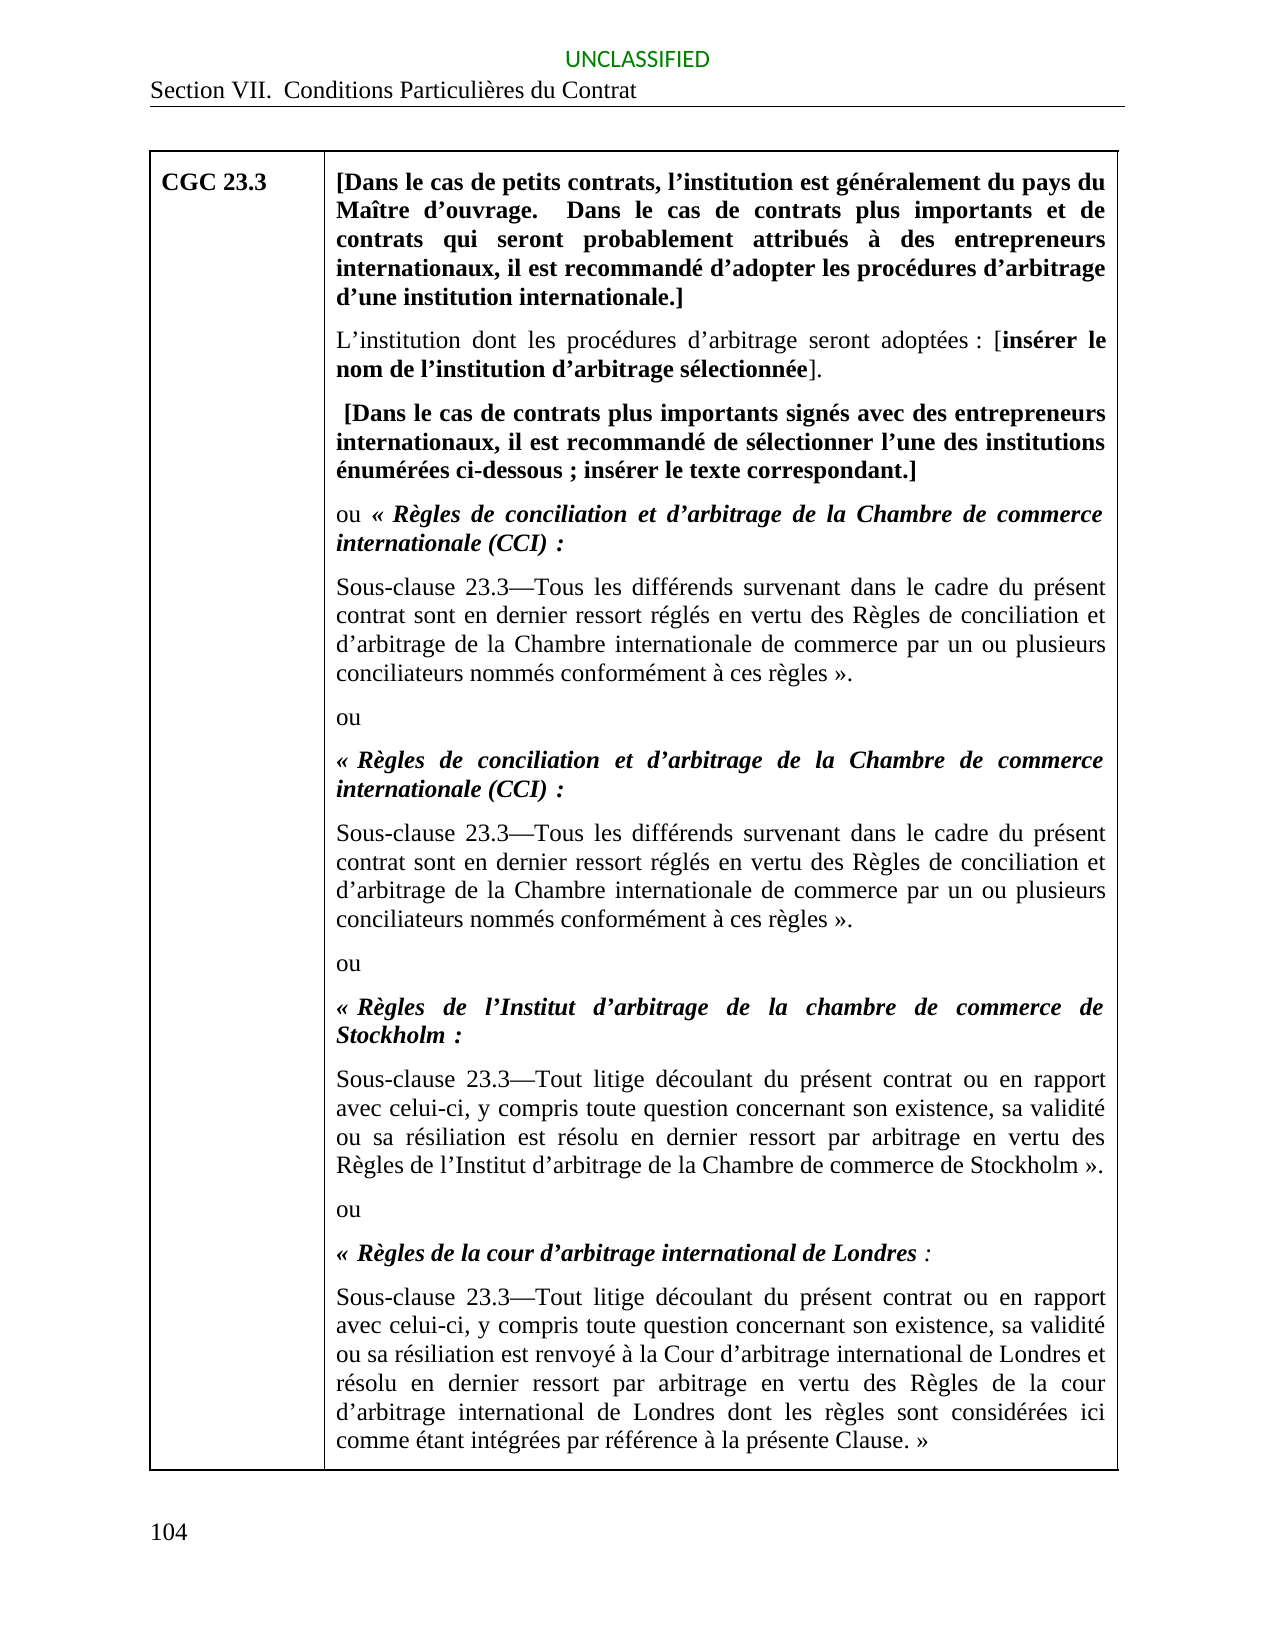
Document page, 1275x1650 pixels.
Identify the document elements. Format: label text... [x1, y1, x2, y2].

table_cell CGC 23.3 [151, 152, 324, 1469]
